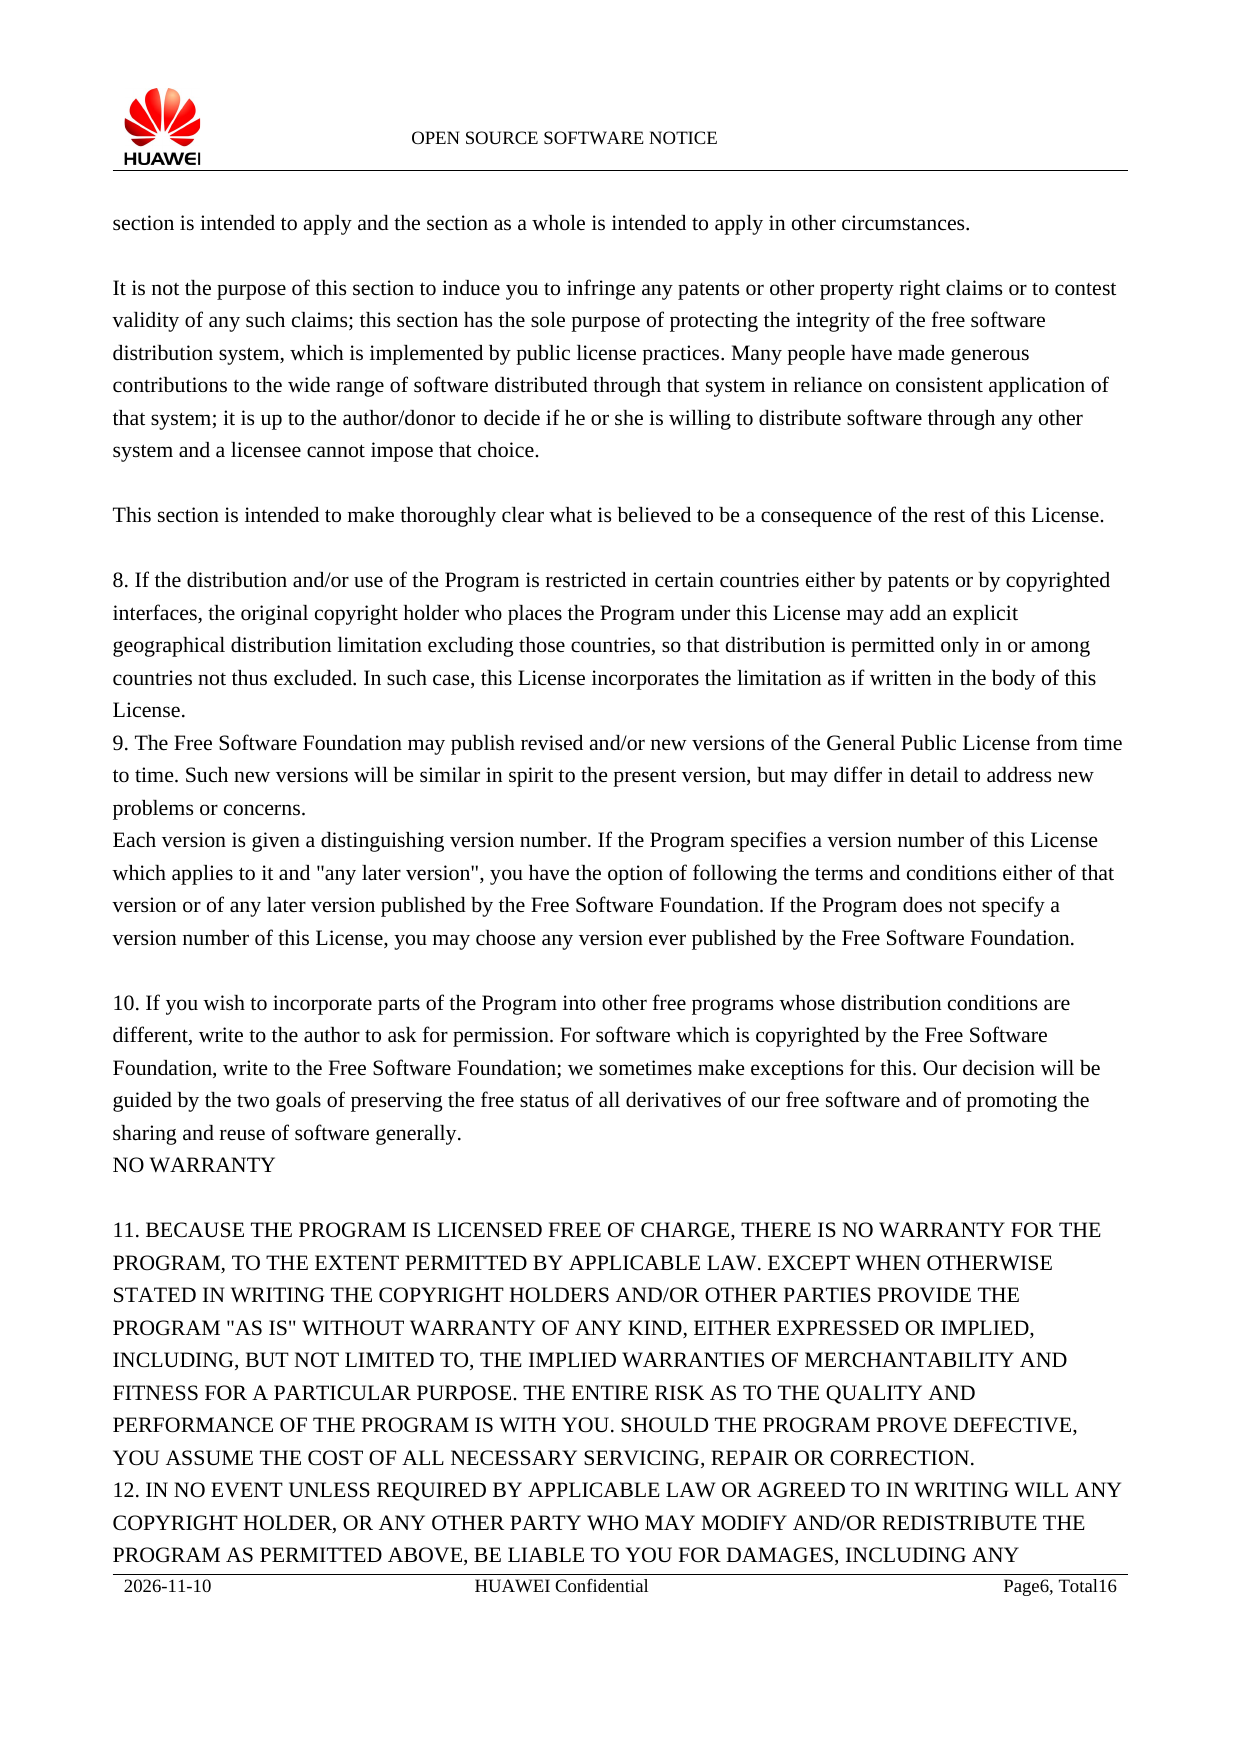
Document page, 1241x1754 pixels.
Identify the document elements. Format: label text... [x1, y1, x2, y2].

picture [124, 88, 201, 165]
